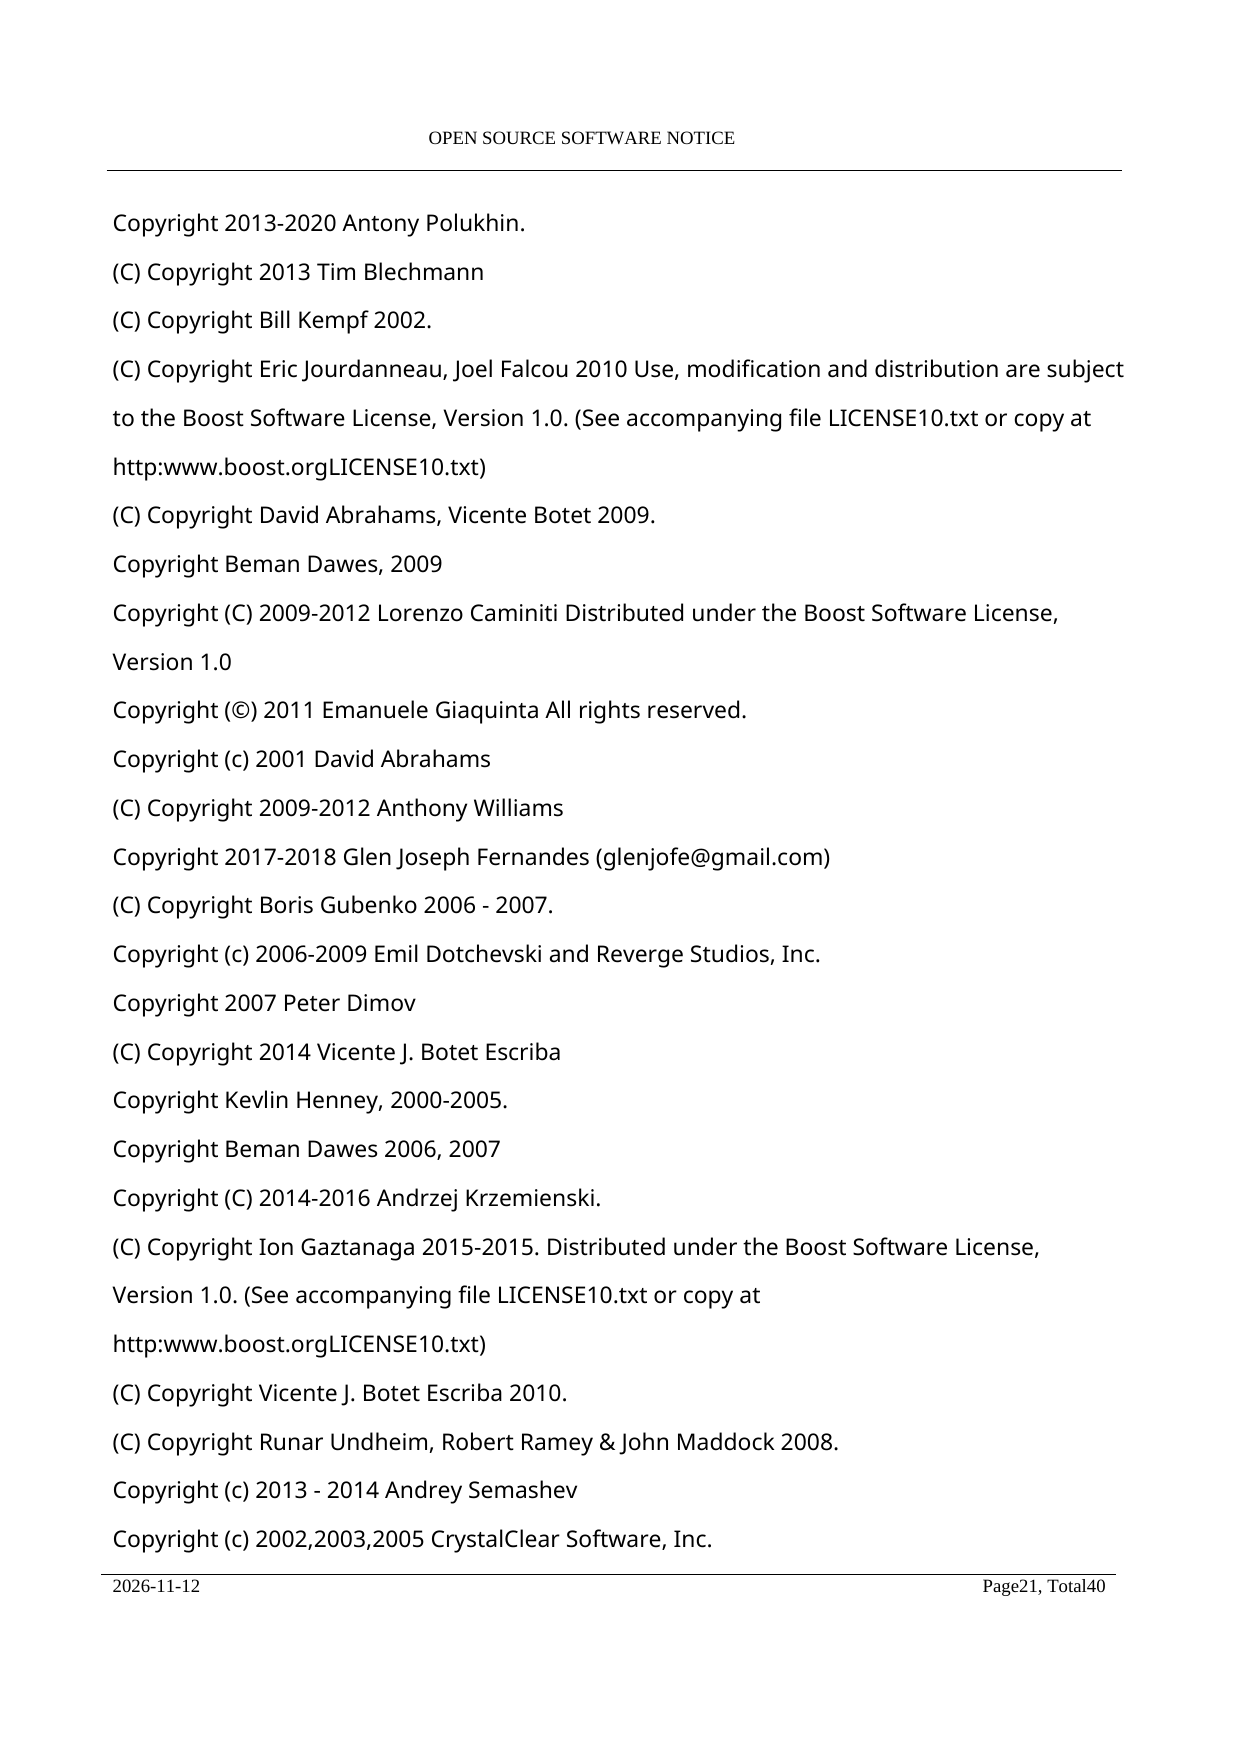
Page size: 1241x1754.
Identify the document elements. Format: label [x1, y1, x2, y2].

text [112, 206, 1128, 1555]
